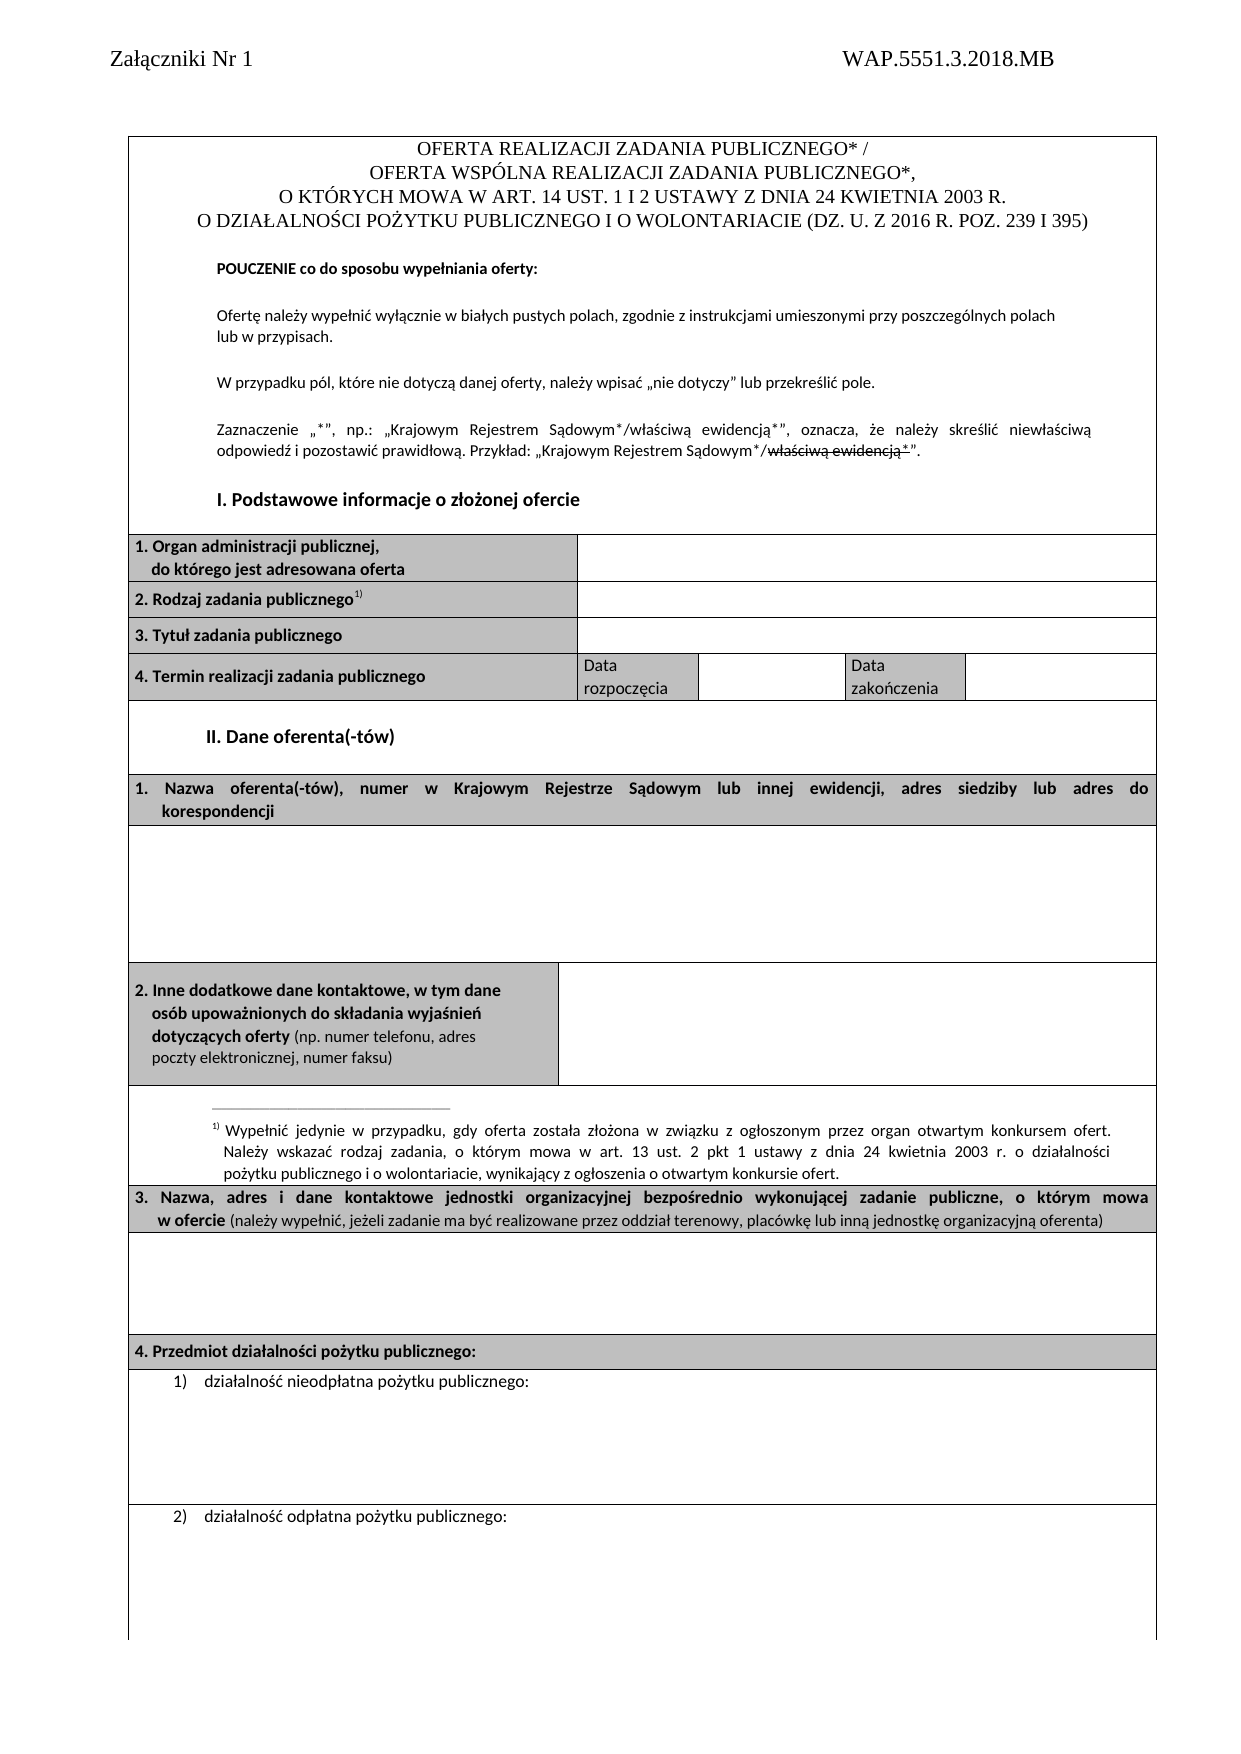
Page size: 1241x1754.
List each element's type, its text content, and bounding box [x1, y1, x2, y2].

table_cell 2. Inne dodatkowe dane kontaktowe, w tym dane osób upoważnionych do składania wyjaśnień dotyczących oferty (np. numer telefonu, adres poczty elektronicznej, numer faksu) [129, 963, 558, 1085]
table_cell Data zakończenia [846, 654, 965, 700]
table_cell 1) działalność nieodpłatna pożytku publicznego: [129, 1370, 1156, 1504]
table_cell 1. Nazwa oferenta(-tów), numer w Krajowym Rejestrze Sądowym lub innej ewidencji, adres siedziby lub adres do korespondencji [129, 775, 1156, 825]
table_cell [966, 654, 1156, 700]
table_cell 2) działalność odpłatna pożytku publicznego: [129, 1505, 1156, 1640]
table_cell 1. Organ administracji publicznej, do którego jest adresowana oferta [129, 535, 577, 581]
table_cell 2. Rodzaj zadania publicznego1) [129, 582, 577, 617]
table_cell [578, 618, 1156, 653]
table_cell [559, 963, 1156, 1085]
table_cell 4. Przedmiot działalności pożytku publicznego: [129, 1335, 1156, 1369]
table_cell 3. Tytuł zadania publicznego [129, 618, 577, 653]
table_cell 4. Termin realizacji zadania publicznego [129, 654, 577, 700]
table_cell [578, 535, 1156, 581]
table_cell [129, 826, 1156, 962]
table_cell Data rozpoczęcia [578, 654, 698, 700]
table_cell II. Dane oferenta(-tów) [129, 701, 1156, 774]
table_cell [129, 1233, 1156, 1334]
table_cell POUCZENIE co do sposobu wypełniania oferty: Ofertę należy wypełnić wyłącznie w białych pustych polach, zgodnie z instrukcjami umieszonymi przy poszczególnych polach lub w przypisach. W przypadku pól, które nie dotyczą danej oferty, należy wpisać „nie dotyczy” lub przekreślić pole. Zaznaczenie „*”, np.: „Krajowym Rejestrem Sądowym*/właściwą ewidencją*”, oznacza, że należy skreślić niewłaściwą odpowiedź i pozostawić prawidłową. Przykład: „Krajowym Rejestrem Sądowym*/właściwą ewidencją*”. I. Podstawowe informacje o złożonej ofercie [129, 234, 1156, 534]
table_header OFERTA REALIZACJI ZADANIA PUBLICZNEGO* / OFERTA WSPÓLNA REALIZACJI ZADANIA PUBLICZNEGO*, O KTÓRYCH MOWA W ART. 14 UST. 1 I 2 USTAWY Z DNIA 24 KWIETNIA 2003 R. O DZIAŁALNOŚCI POŻYTKU PUBLICZNEGO I O WOLONTARIACIE (DZ. U. Z 2016 R. POZ. 239 I 395) [129, 137, 1156, 233]
table_cell [578, 582, 1156, 617]
table_header 3. Nazwa, adres i dane kontaktowe jednostki organizacyjnej bezpośrednio wykonującej zadanie publiczne, o którym mowa w ofercie (należy wypełnić, jeżeli zadanie ma być realizowane przez oddział terenowy, placówkę lub inną jednostkę organizacyjną oferenta) [129, 1186, 1156, 1232]
table_cell __________________________________________________ 1) Wypełnić jedynie w przypadku, gdy oferta została złożona w związku z ogłoszonym przez organ otwartym konkursem ofert. Należy wskazać rodzaj zadania, o którym mowa w art. 13 ust. 2 pkt 1 ustawy z dnia 24 kwietnia 2003 r. o działalności pożytku publicznego i o wolontariacie, wynikający z ogłoszenia o otwartym konkursie ofert. [129, 1086, 1156, 1185]
table_cell [699, 654, 845, 700]
